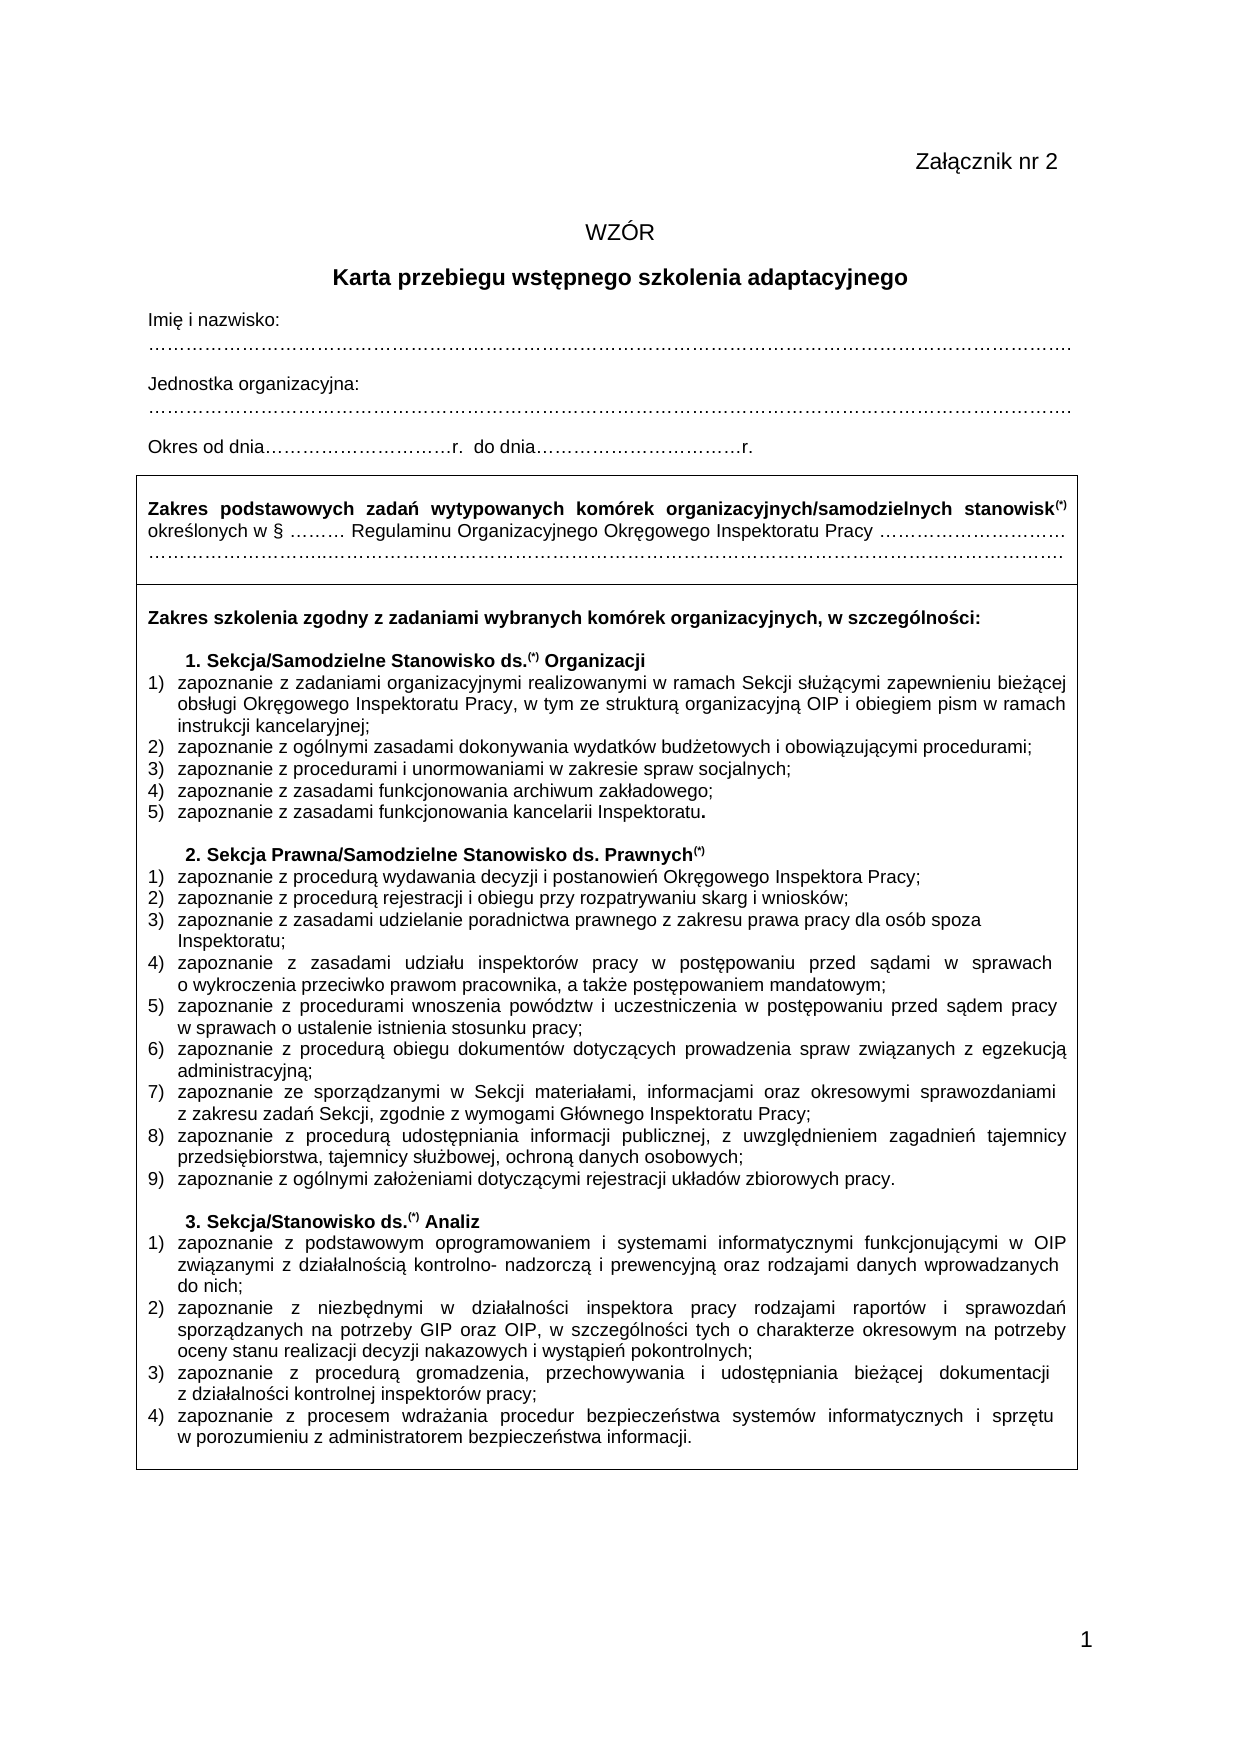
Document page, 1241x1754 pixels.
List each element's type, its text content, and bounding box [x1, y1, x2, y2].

text Karta przebiegu wstępnego szkolenia adaptacyjnego [148, 264, 1093, 291]
table_header Zakres podstawowych zadań wytypowanych komórek organizacyjnych/samodzielnych stanowisk(*) określonych w § ……… Regulaminu Organizacyjnego Okręgowego Inspektoratu Pracy ………………………… ………………………..………………………………………………………………………………………………………. [137, 476, 1077, 584]
text Załącznik nr 2 [915, 148, 1093, 174]
text WZÓR [148, 219, 1093, 245]
text Jednostka organizacyjna: …………………………………………………………………………………………………………………………………. [148, 372, 1093, 417]
text Imię i nazwisko: …………………………………………………………………………………………………………………………………. [148, 309, 1093, 354]
text Okres od dnia…………………………r. do dnia……………………………r. [148, 436, 1093, 457]
table_cell Zakres szkolenia zgodny z zadaniami wybranych komórek organizacyjnych, w szczególności: Sekcja/Samodzielne Stanowisko ds.(*) Organizacji zapoznanie z zadaniami organizacyjnymi realizowanymi w ramach Sekcji służącymi zapewnieniu bieżącej obsługi Okręgowego Inspektoratu Pracy, w tym ze strukturą organizacyjną OIP i obiegiem pism w ramach instrukcji kancelaryjnej; zapoznanie z ogólnymi zasadami dokonywania wydatków budżetowych i obowiązującymi procedurami; zapoznanie z procedurami i unormowaniami w zakresie spraw socjalnych; zapoznanie z zasadami funkcjonowania archiwum zakładowego; zapoznanie z zasadami funkcjonowania kancelarii Inspektoratu. Sekcja Prawna/Samodzielne Stanowisko ds. Prawnych(*) zapoznanie z procedurą wydawania decyzji i postanowień Okręgowego Inspektora Pracy; zapoznanie z procedurą rejestracji i obiegu przy rozpatrywaniu skarg i wniosków; zapoznanie z zasadami udzielanie poradnictwa prawnego z zakresu prawa pracy dla osób spoza Inspektoratu; zapoznanie z zasadami udziału inspektorów pracy w postępowaniu przed sądami w sprawach o wykroczenia przeciwko prawom pracownika, a także postępowaniem mandatowym; zapoznanie z procedurami wnoszenia powództw i uczestniczenia w postępowaniu przed sądem pracy w sprawach o ustalenie istnienia stosunku pracy; zapoznanie z procedurą obiegu dokumentów dotyczących prowadzenia spraw związanych z egzekucją administracyjną; zapoznanie ze sporządzanymi w Sekcji materiałami, informacjami oraz okresowymi sprawozdaniami z zakresu zadań Sekcji, zgodnie z wymogami Głównego Inspektoratu Pracy; zapoznanie z procedurą udostępniania informacji publicznej, z uwzględnieniem zagadnień tajemnicy przedsiębiorstwa, tajemnicy służbowej, ochroną danych osobowych; zapoznanie z ogólnymi założeniami dotyczącymi rejestracji układów zbiorowych pracy. Sekcja/Stanowisko ds.(*) Analiz zapoznanie z podstawowym oprogramowaniem i systemami informatycznymi funkcjonującymi w OIP związanymi z działalnością kontrolno- nadzorczą i prewencyjną oraz rodzajami danych wprowadzanych do nich; zapoznanie z niezbędnymi w działalności inspektora pracy rodzajami raportów i sprawozdań sporządzanych na potrzeby GIP oraz OIP, w szczególności tych o charakterze okresowym na potrzeby oceny stanu realizacji decyzji nakazowych i wystąpień pokontrolnych; zapoznanie z procedurą gromadzenia, przechowywania i udostępniania bieżącej dokumentacji z działalności kontrolnej inspektorów pracy; zapoznanie z procesem wdrażania procedur bezpieczeństwa systemów informatycznych i sprzętu w porozumieniu z administratorem bezpieczeństwa informacji. [137, 585, 1077, 1469]
